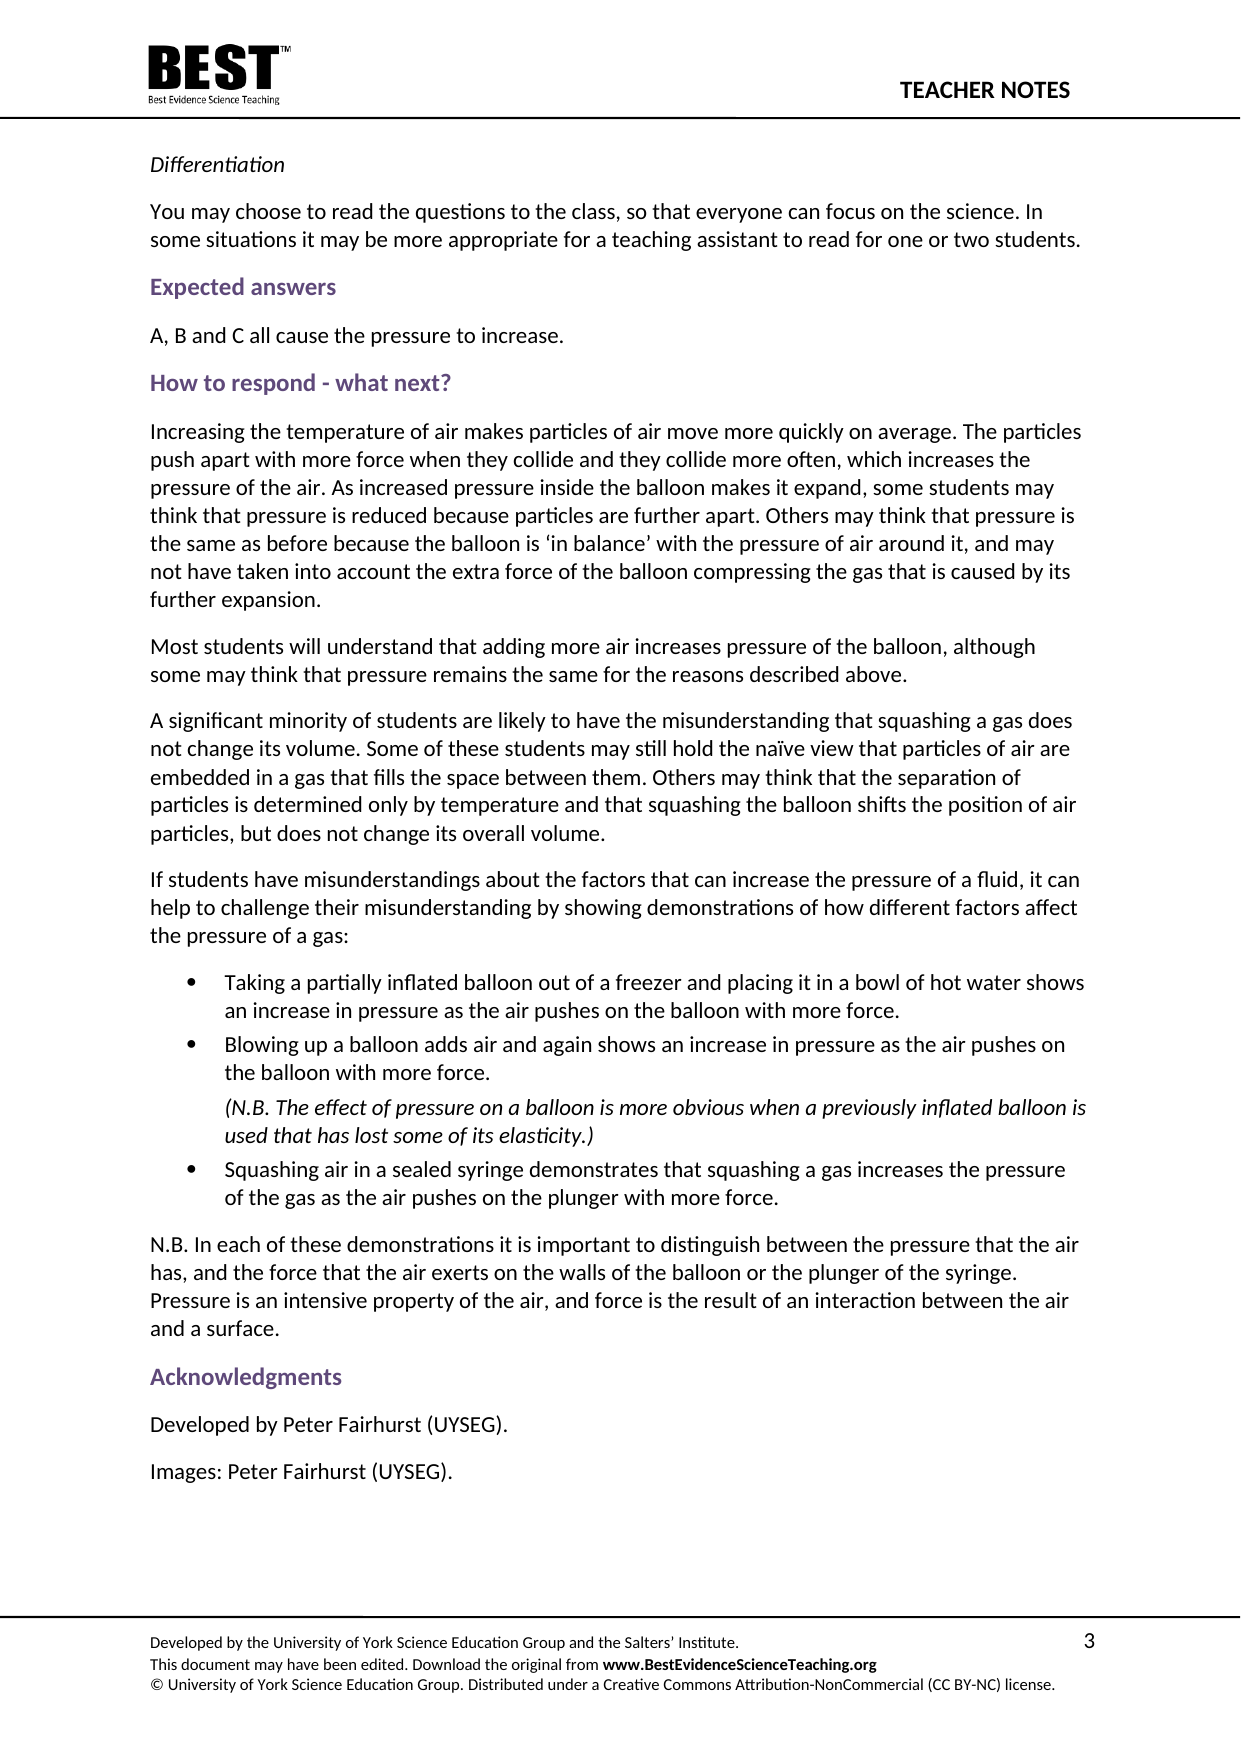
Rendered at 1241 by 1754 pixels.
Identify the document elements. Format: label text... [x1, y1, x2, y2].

text How to respond - what next? [150, 368, 1090, 398]
picture [148, 44, 291, 105]
text A significant minority of students are likely to have the misunderstanding that squashing a gas does not change its volume. Some of these students may still hold the naïve view that particles of air are embedded in a gas that fills the space between them. Others may think that the separation of particles is determined only by temperature and that squashing the balloon shifts the position of air particles, but does not change its overall volume. [150, 707, 1090, 847]
text If students have misunderstandings about the factors that can increase the pressure of a fluid, it can help to challenge their misunderstanding by showing demonstrations of how different factors affect the pressure of a gas: [150, 865, 1090, 949]
text Expected answers [150, 272, 1090, 302]
text Images: Peter Fairhurst (UYSEG). [150, 1457, 1090, 1485]
text N.B. In each of these demonstrations it is important to distinguish between the pressure that the air has, and the force that the air exerts on the walls of the balloon or the plunger of the syringe. Pressure is an intensive property of the air, and force is the result of an interaction between the air and a surface. [150, 1230, 1090, 1342]
list Taking a partially inflated balloon out of a freezer and placing it in a bowl of hot water shows an increase in pressure as the air pushes on the balloon with more force. [187, 968, 1090, 1024]
text Increasing the temperature of air makes particles of air move more quickly on average. The particles push apart with more force when they collide and they collide more often, which increases the pressure of the air. As increased pressure inside the balloon makes it expand, some students may think that pressure is reduced because particles are further apart. Others may think that pressure is the same as before because the balloon is ‘in balance’ with the pressure of air around it, and may not have taken into account the extra force of the balloon compressing the gas that is caused by its further expansion. [150, 417, 1090, 613]
text Developed by Peter Fairhurst (UYSEG). [150, 1410, 1090, 1438]
text Differentiation [150, 150, 1090, 178]
text Most students will understand that adding more air increases pressure of the balloon, although some may think that pressure remains the same for the reasons described above. [150, 632, 1090, 688]
text Acknowledgments [150, 1361, 1090, 1391]
text A, B and C all cause the pressure to increase. [150, 321, 1090, 349]
text (N.B. The effect of pressure on a balloon is more obvious when a previously inflated balloon is used that has lost some of its elasticity.) [224, 1093, 1090, 1149]
list Squashing air in a sealed syringe demonstrates that squashing a gas increases the pressure of the gas as the air pushes on the plunger with more force. [187, 1155, 1090, 1211]
text You may choose to read the questions to the class, so that everyone can focus on the science. In some situations it may be more appropriate for a teaching assistant to read for one or two students. [150, 197, 1090, 253]
list Blowing up a balloon adds air and again shows an increase in pressure as the air pushes on the balloon with more force. [187, 1031, 1090, 1087]
